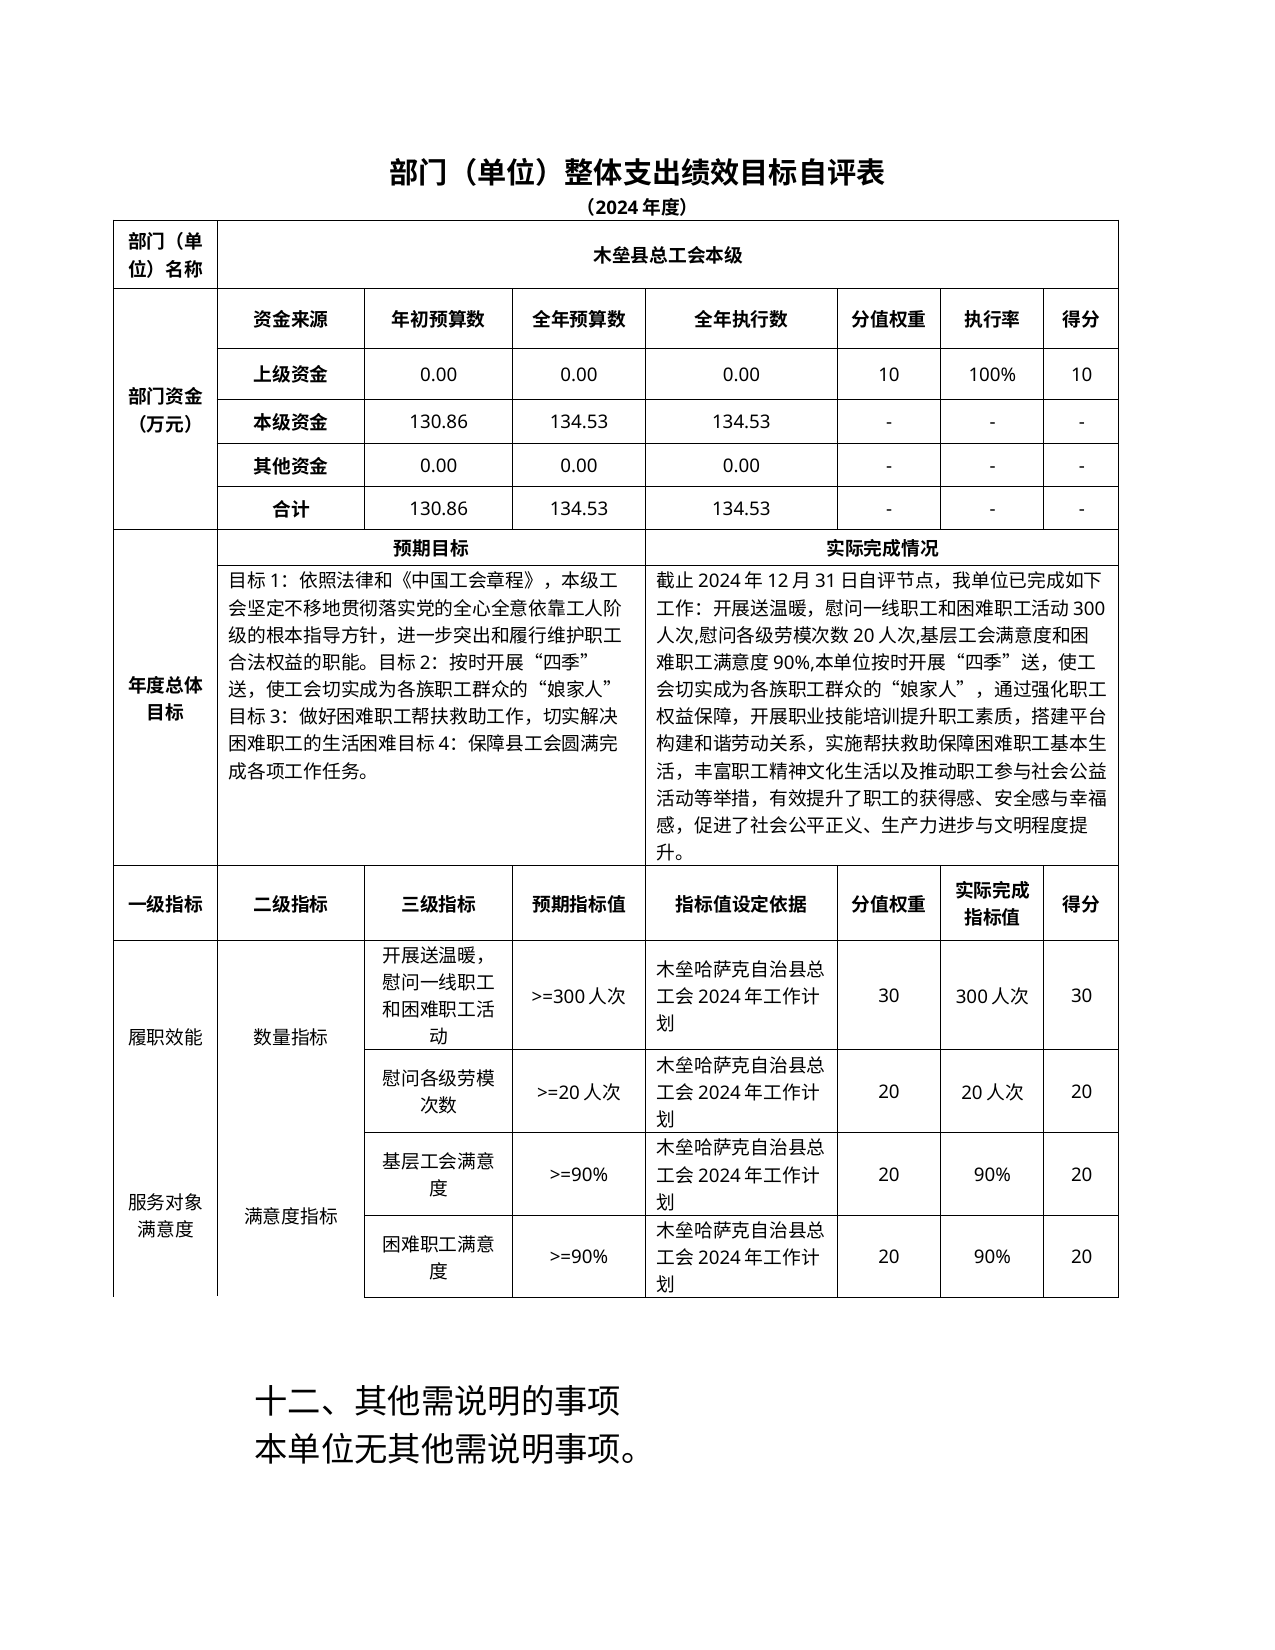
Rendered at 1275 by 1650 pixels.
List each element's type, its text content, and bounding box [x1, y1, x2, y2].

table_cell 20 [838, 1216, 940, 1297]
table_cell 20 [1044, 1050, 1118, 1132]
table_cell 三级指标 [365, 866, 512, 939]
table_cell 全年执行数 [646, 289, 837, 348]
table_cell 0.00 [513, 349, 645, 398]
table_cell 困难职工满意度 [365, 1216, 512, 1297]
table_cell - [1044, 487, 1118, 529]
table_cell - [838, 444, 940, 486]
table_header 木垒县总工会本级 [218, 221, 1118, 288]
table_cell 134.53 [646, 400, 837, 443]
table_cell 分值权重 [838, 289, 940, 348]
table_cell - [1044, 444, 1118, 486]
table_cell >=90% [513, 1216, 645, 1297]
table_cell 130.86 [365, 487, 512, 529]
table_cell 二级指标 [218, 866, 364, 939]
table_cell 20 [838, 1050, 940, 1132]
table_cell 合计 [218, 487, 364, 529]
table_cell 0.00 [646, 444, 837, 486]
table_cell 得分 [1044, 289, 1118, 348]
table_cell >=20人次 [513, 1050, 645, 1132]
table_cell 木垒哈萨克自治县总工会2024年工作计划 [646, 1133, 837, 1214]
table_cell - [941, 487, 1043, 529]
table_cell 截止2024年12月31日自评节点，我单位已完成如下工作：开展送温暖，慰问一线职工和困难职工活动300人次,慰问各级劳模次数20人次,基层工会满意度和困难职工满意度90%,本单位按时开展“四季”送，使工会切实成为各族职工群众的“娘家人”，通过强化职工权益保障，开展职业技能培训提升职工素质，搭建平台构建和谐劳动关系，实施帮扶救助保障困难职工基本生活，丰富职工精神文化生活以及推动职工参与社会公益活动等举措，有效提升了职工的获得感、安全感与幸福感，促进了社会公平正义、生产力进步与文明程度提升。 [646, 566, 1118, 865]
table_cell 134.53 [513, 400, 645, 443]
text （2024年度） [187, 192, 1087, 219]
table_cell 年度总体目标 [114, 530, 217, 865]
text 部门（单位）整体支出绩效目标自评表 [187, 150, 1087, 192]
table_cell 0.00 [365, 349, 512, 398]
table_cell 服务对象满意度 [114, 1132, 217, 1297]
table_cell 木垒哈萨克自治县总工会2024年工作计划 [646, 1050, 837, 1132]
table_cell - [941, 444, 1043, 486]
table_cell 预期指标值 [513, 866, 645, 939]
table_cell 100% [941, 349, 1043, 398]
table_cell >=300人次 [513, 941, 645, 1049]
table_cell 20 [1044, 1133, 1118, 1214]
table_cell - [941, 400, 1043, 443]
table_cell 部门资金（万元） [114, 289, 217, 529]
table_cell 资金来源 [218, 289, 364, 348]
table_cell 90% [941, 1216, 1043, 1297]
table_cell 本级资金 [218, 400, 364, 443]
table_cell 全年预算数 [513, 289, 645, 348]
table_cell 分值权重 [838, 866, 940, 939]
table_cell 上级资金 [218, 349, 364, 398]
table_cell 30 [1044, 941, 1118, 1049]
table_cell 指标值设定依据 [646, 866, 837, 939]
table_cell - [838, 400, 940, 443]
table_cell 0.00 [646, 349, 837, 398]
table_header 部门（单位）名称 [114, 221, 217, 288]
table_cell 执行率 [941, 289, 1043, 348]
table_cell 目标1：依照法律和《中国工会章程》，本级工会坚定不移地贯彻落实党的全心全意依靠工人阶级的根本指导方针，进一步突出和履行维护职工合法权益的职能。目标2：按时开展“四季”送，使工会切实成为各族职工群众的“娘家人”目标3：做好困难职工帮扶救助工作，切实解决困难职工的生活困难目标4：保障县工会圆满完成各项工作任务。 [218, 566, 645, 865]
table_cell 得分 [1044, 866, 1118, 939]
table_cell 90% [941, 1133, 1043, 1214]
table_cell >=90% [513, 1133, 645, 1214]
table_cell 130.86 [365, 400, 512, 443]
table_cell 134.53 [646, 487, 837, 529]
text 十二、其他需说明的事项 [187, 1375, 1087, 1423]
table_cell 满意度指标 [217, 1132, 364, 1297]
table_cell 慰问各级劳模次数 [365, 1050, 512, 1132]
table_cell 134.53 [513, 487, 645, 529]
table_cell 开展送温暖，慰问一线职工和困难职工活动 [365, 941, 512, 1049]
table_cell 0.00 [513, 444, 645, 486]
table_cell 木垒哈萨克自治县总工会2024年工作计划 [646, 1216, 837, 1297]
table_cell 30 [838, 941, 940, 1049]
table_cell 基层工会满意度 [365, 1133, 512, 1214]
table_cell 300人次 [941, 941, 1043, 1049]
table_cell 一级指标 [114, 866, 217, 939]
table_cell 预期目标 [218, 530, 645, 565]
table_cell 20人次 [941, 1050, 1043, 1132]
table_cell - [838, 487, 940, 529]
text 本单位无其他需说明事项。 [187, 1423, 1087, 1471]
table_cell 20 [1044, 1216, 1118, 1297]
table_cell - [1044, 400, 1118, 443]
table_cell 年初预算数 [365, 289, 512, 348]
table_cell 0.00 [365, 444, 512, 486]
table_cell 实际完成情况 [646, 530, 1118, 565]
table_cell 其他资金 [218, 444, 364, 486]
table_cell 实际完成指标值 [941, 866, 1043, 939]
table_cell 履职效能 [114, 941, 217, 1132]
table_cell 20 [838, 1133, 940, 1214]
table_cell 木垒哈萨克自治县总工会2024年工作计划 [646, 941, 837, 1049]
table_cell 10 [838, 349, 940, 398]
table_cell 10 [1044, 349, 1118, 398]
table_cell 数量指标 [218, 941, 364, 1132]
